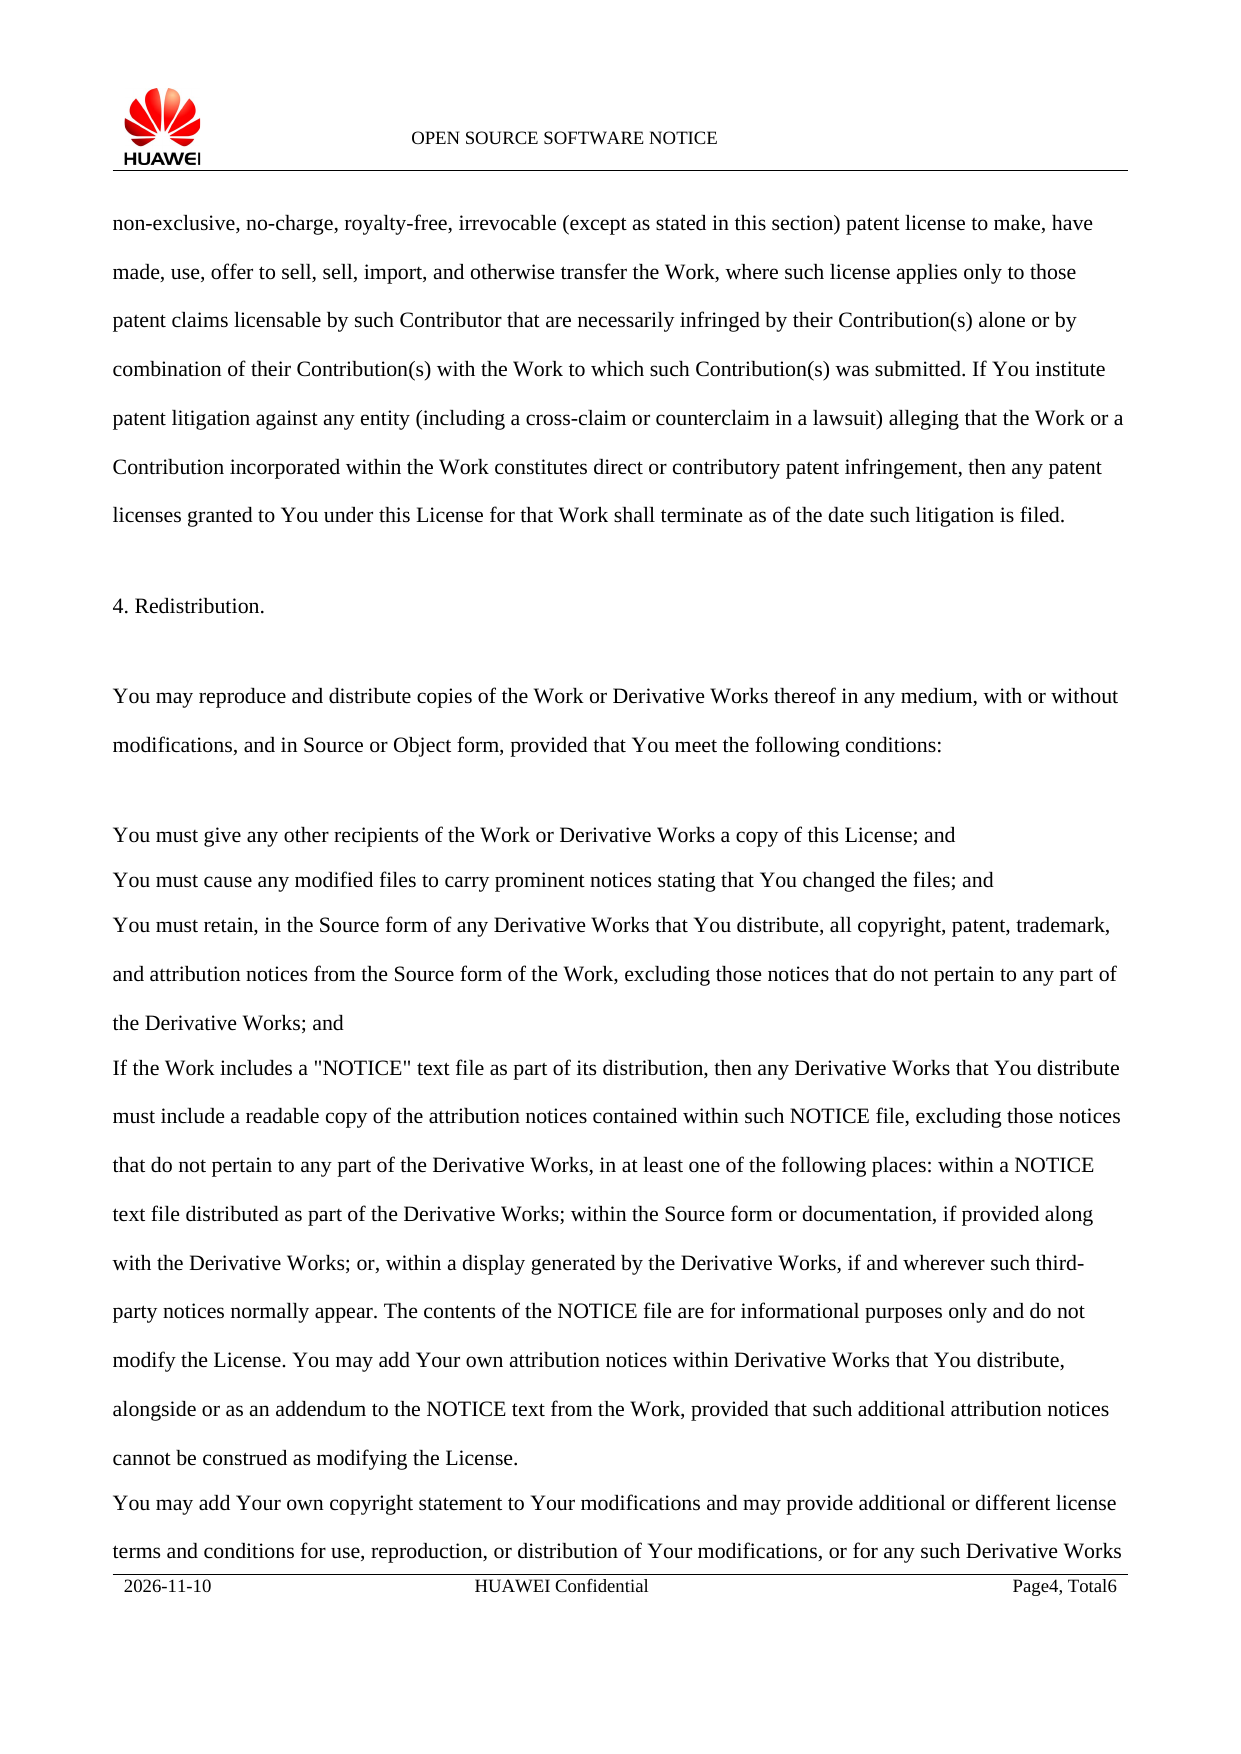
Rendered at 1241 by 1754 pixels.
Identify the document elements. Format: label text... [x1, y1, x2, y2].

text You must give any other recipients of the Work or Derivative Works a copy of this License; and [112, 818, 1128, 851]
picture [124, 88, 201, 165]
text You may reproduce and distribute copies of the Work or Derivative Works thereof in any medium, with or without modifications, and in Source or Object form, provided that You meet the following conditions: [112, 679, 1128, 761]
text 4. Redistribution. [112, 589, 1128, 622]
text You must cause any modified files to carry prominent notices stating that You changed the files; and [112, 863, 1128, 896]
text If the Work includes a "NOTICE" text file as part of its distribution, then any Derivative Works that You distribute must include a readable copy of the attribution notices contained within such NOTICE file, excluding those notices that do not pertain to any part of the Derivative Works, in at least one of the following places: within a NOTICE text file distributed as part of the Derivative Works; within the Source form or documentation, if provided along with the Derivative Works; or, within a display generated by the Derivative Works, if and wherever such third-party notices normally appear. The contents of the NOTICE file are for informational purposes only and do not modify the License. You may add Your own attribution notices within Derivative Works that You distribute, alongside or as an addendum to the NOTICE text from the Work, provided that such additional attribution notices cannot be construed as modifying the License. [112, 1051, 1128, 1473]
text You must retain, in the Source form of any Derivative Works that You distribute, all copyright, patent, trademark, and attribution notices from the Source form of the Work, excluding those notices that do not pertain to any part of the Derivative Works; and [112, 908, 1128, 1038]
